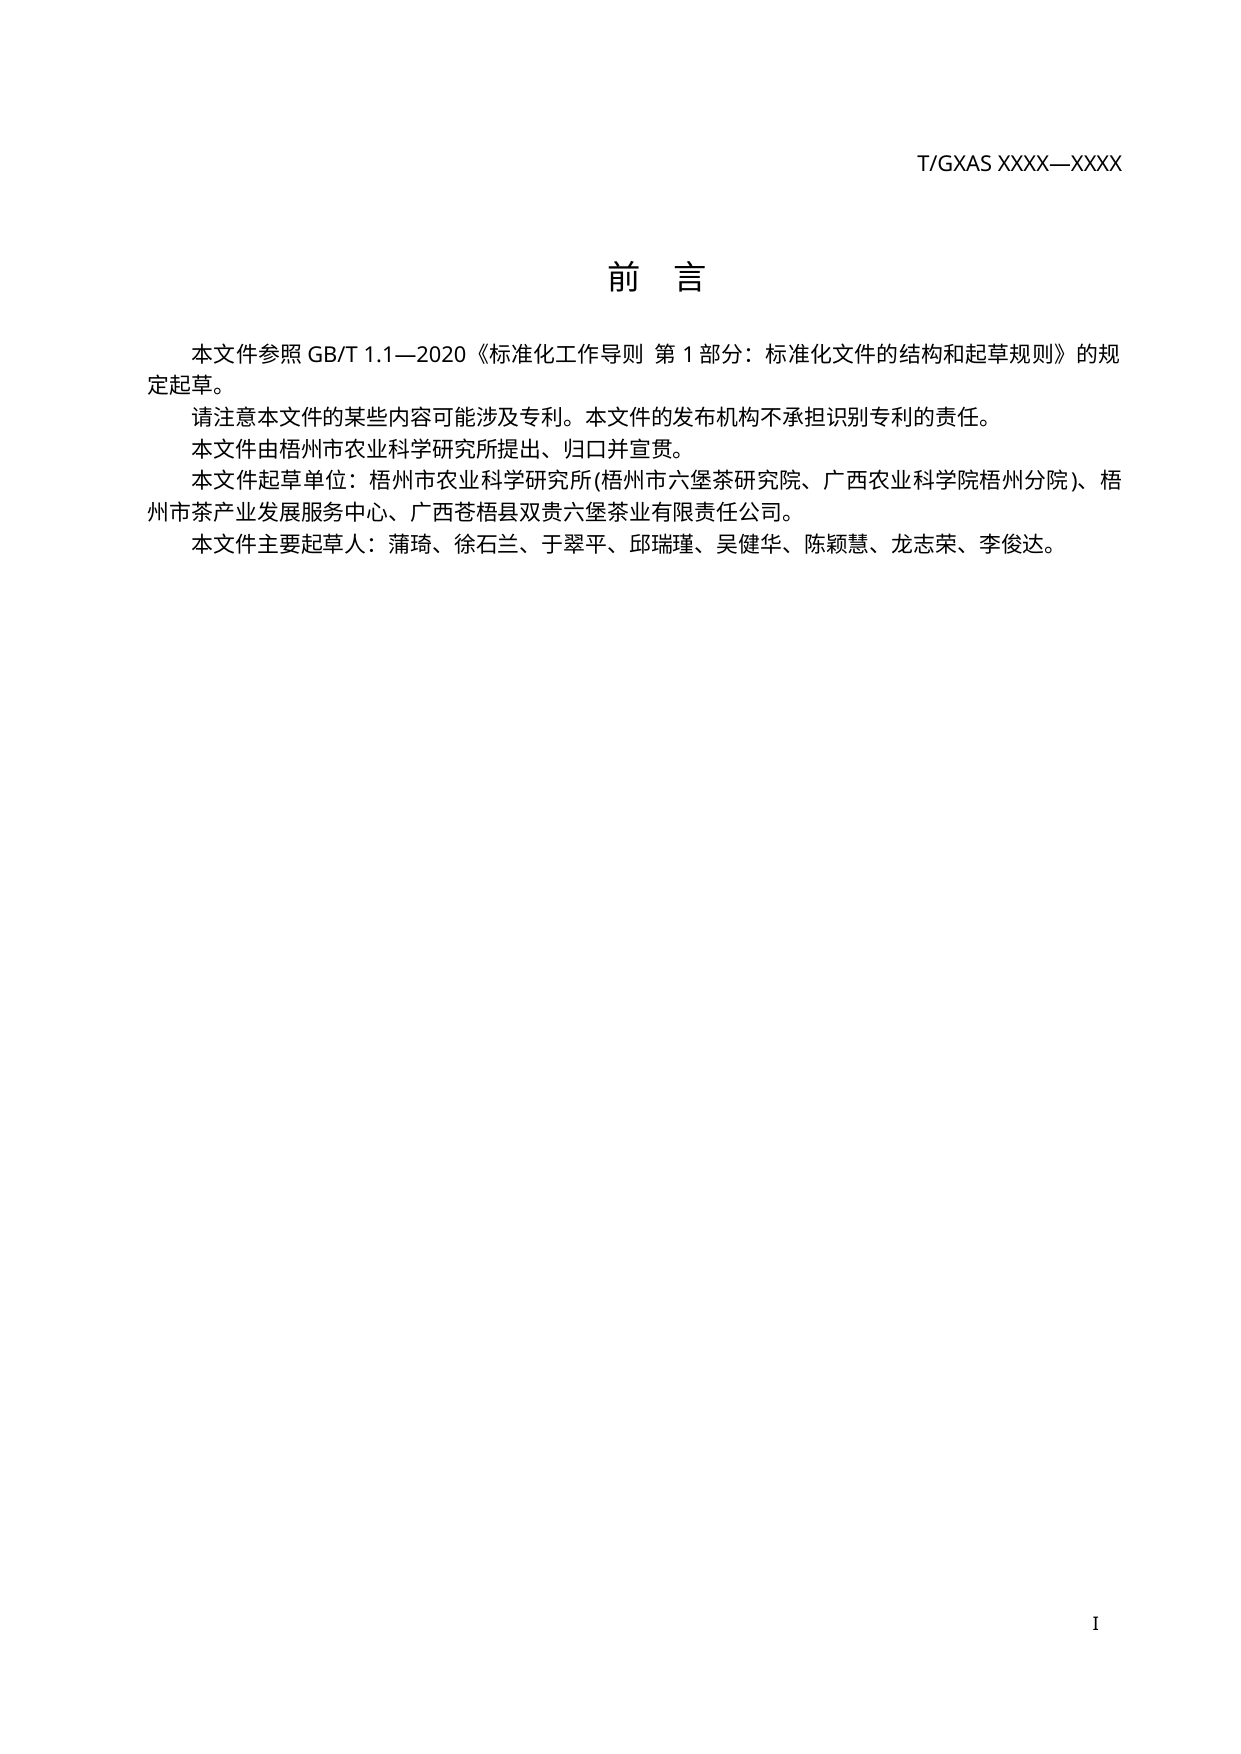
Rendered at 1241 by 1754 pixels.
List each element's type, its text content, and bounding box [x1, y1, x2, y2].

text 本文件由梧州市农业科学研究所提出、归口并宣贯。 [148, 432, 1122, 463]
text 本文件起草单位：梧州市农业科学研究所(梧州市六堡茶研究院、广西农业科学院梧州分院)、梧州市茶产业发展服务中心、广西苍梧县双贵六堡茶业有限责任公司。 [148, 463, 1122, 527]
text 请注意本文件的某些内容可能涉及专利。本文件的发布机构不承担识别专利的责任。 [148, 400, 1122, 432]
text 前言 [148, 251, 1122, 299]
text 本文件参照GB/T 1.1—2020《标准化工作导则 第1部分：标准化文件的结构和起草规则》的规定起草。 [148, 337, 1122, 400]
text 本文件主要起草人：蒲琦、徐石兰、于翠平、邱瑞瑾、吴健华、陈颖慧、龙志荣、李俊达。 [148, 527, 1122, 559]
